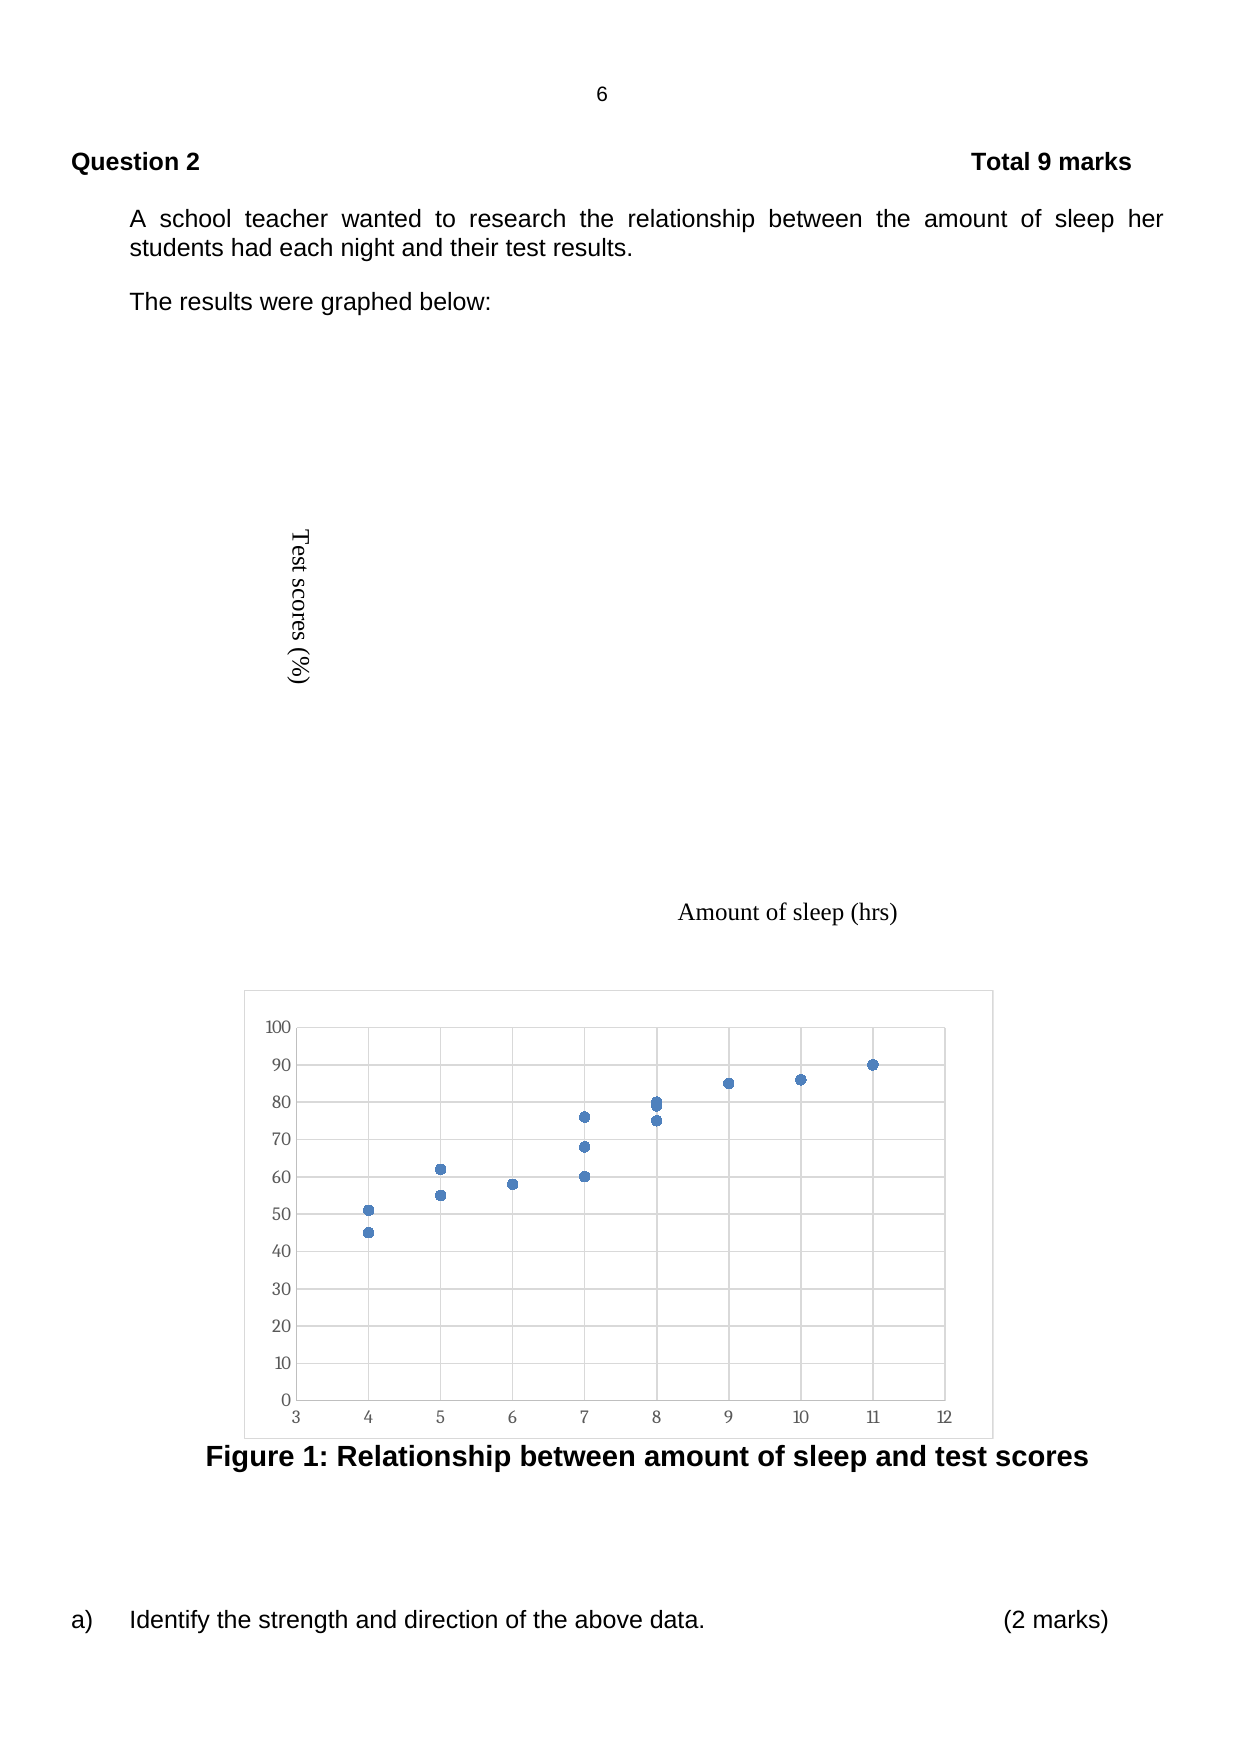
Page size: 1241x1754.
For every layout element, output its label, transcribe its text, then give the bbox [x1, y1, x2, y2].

text Question 2 Total 9 marks [71, 147, 1166, 176]
text a) Identify the strength and direction of the above data. (2 marks) [71, 1606, 1166, 1634]
text A school teacher wanted to research the relationship between the amount of sleep her students had each night and their test results. [71, 204, 1166, 262]
text Figure 1: Relationship between amount of sleep and test scores [71, 394, 1166, 1473]
text The results were graphed below: [71, 287, 1166, 316]
